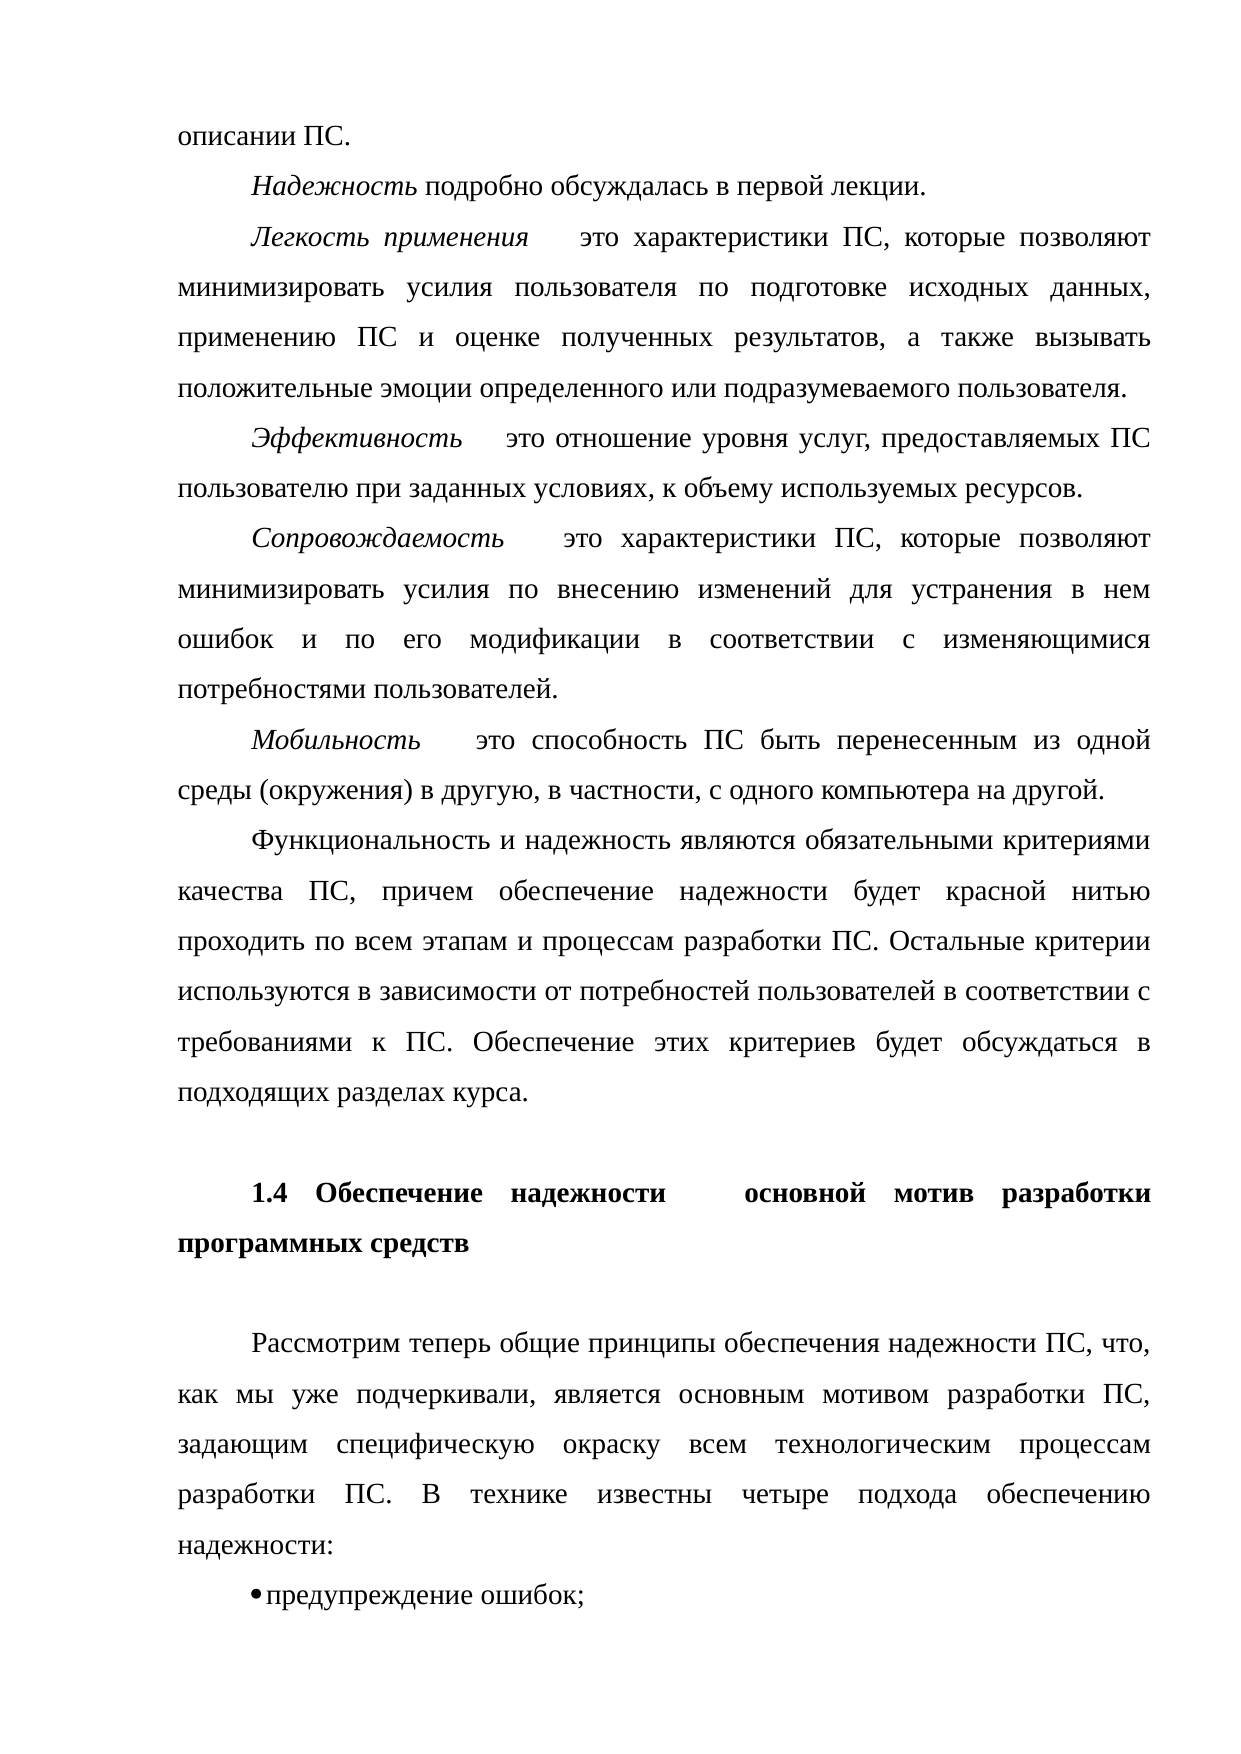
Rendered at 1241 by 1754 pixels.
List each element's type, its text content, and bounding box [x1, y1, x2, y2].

text Сопровождаемость  это характеристики ПС, которые позволяют минимизировать усилия по внесению изменений для устранения в нем ошибок и по его модификации в соответствии с изменяющимися потребностями пользователей. [177, 521, 1152, 705]
list предупреждение ошибок; [177, 1577, 1152, 1611]
text Легкость применения  это характеристики ПС, которые позволяют минимизировать усилия пользователя по подготовке исходных данных, применению ПС и оценке полученных результатов, а также вызывать положительные эмоции определенного или подразумеваемого пользователя. [177, 219, 1152, 403]
text Функциональность и надежность являются обязательными критериями качества ПС, причем обеспечение надежности будет красной нитью проходить по всем этапам и процессам разработки ПС. Остальные критерии используются в зависимости от потребностей пользователей в соответствии с требованиями к ПС. Обеспечение этих критериев будет обсуждаться в подходящих разделах курса. [177, 822, 1152, 1108]
text Рассмотрим теперь общие принципы обеспечения надежности ПС, что, как мы уже подчеркивали, является основным мотивом разработки ПС, задающим специфическую окраску всем технологическим процессам разработки ПС. В технике известны четыре подхода обеспечению надежности: [177, 1326, 1152, 1560]
text Мобильность  это способность ПС быть перенесенным из одной среды (окружения) в другую, в частности, с одного компьютера на другой. [177, 722, 1152, 806]
text 1.4 Обеспечение надежности  основной мотив разработки программных средств [177, 1175, 1152, 1258]
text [177, 118, 1152, 152]
text Надежность подробно обсуждалась в первой лекции. [177, 168, 1152, 202]
text Эффективность  это отношение уровня услуг, предоставляемых ПС пользователю при заданных условиях, к объему используемых ресурсов. [177, 420, 1152, 504]
